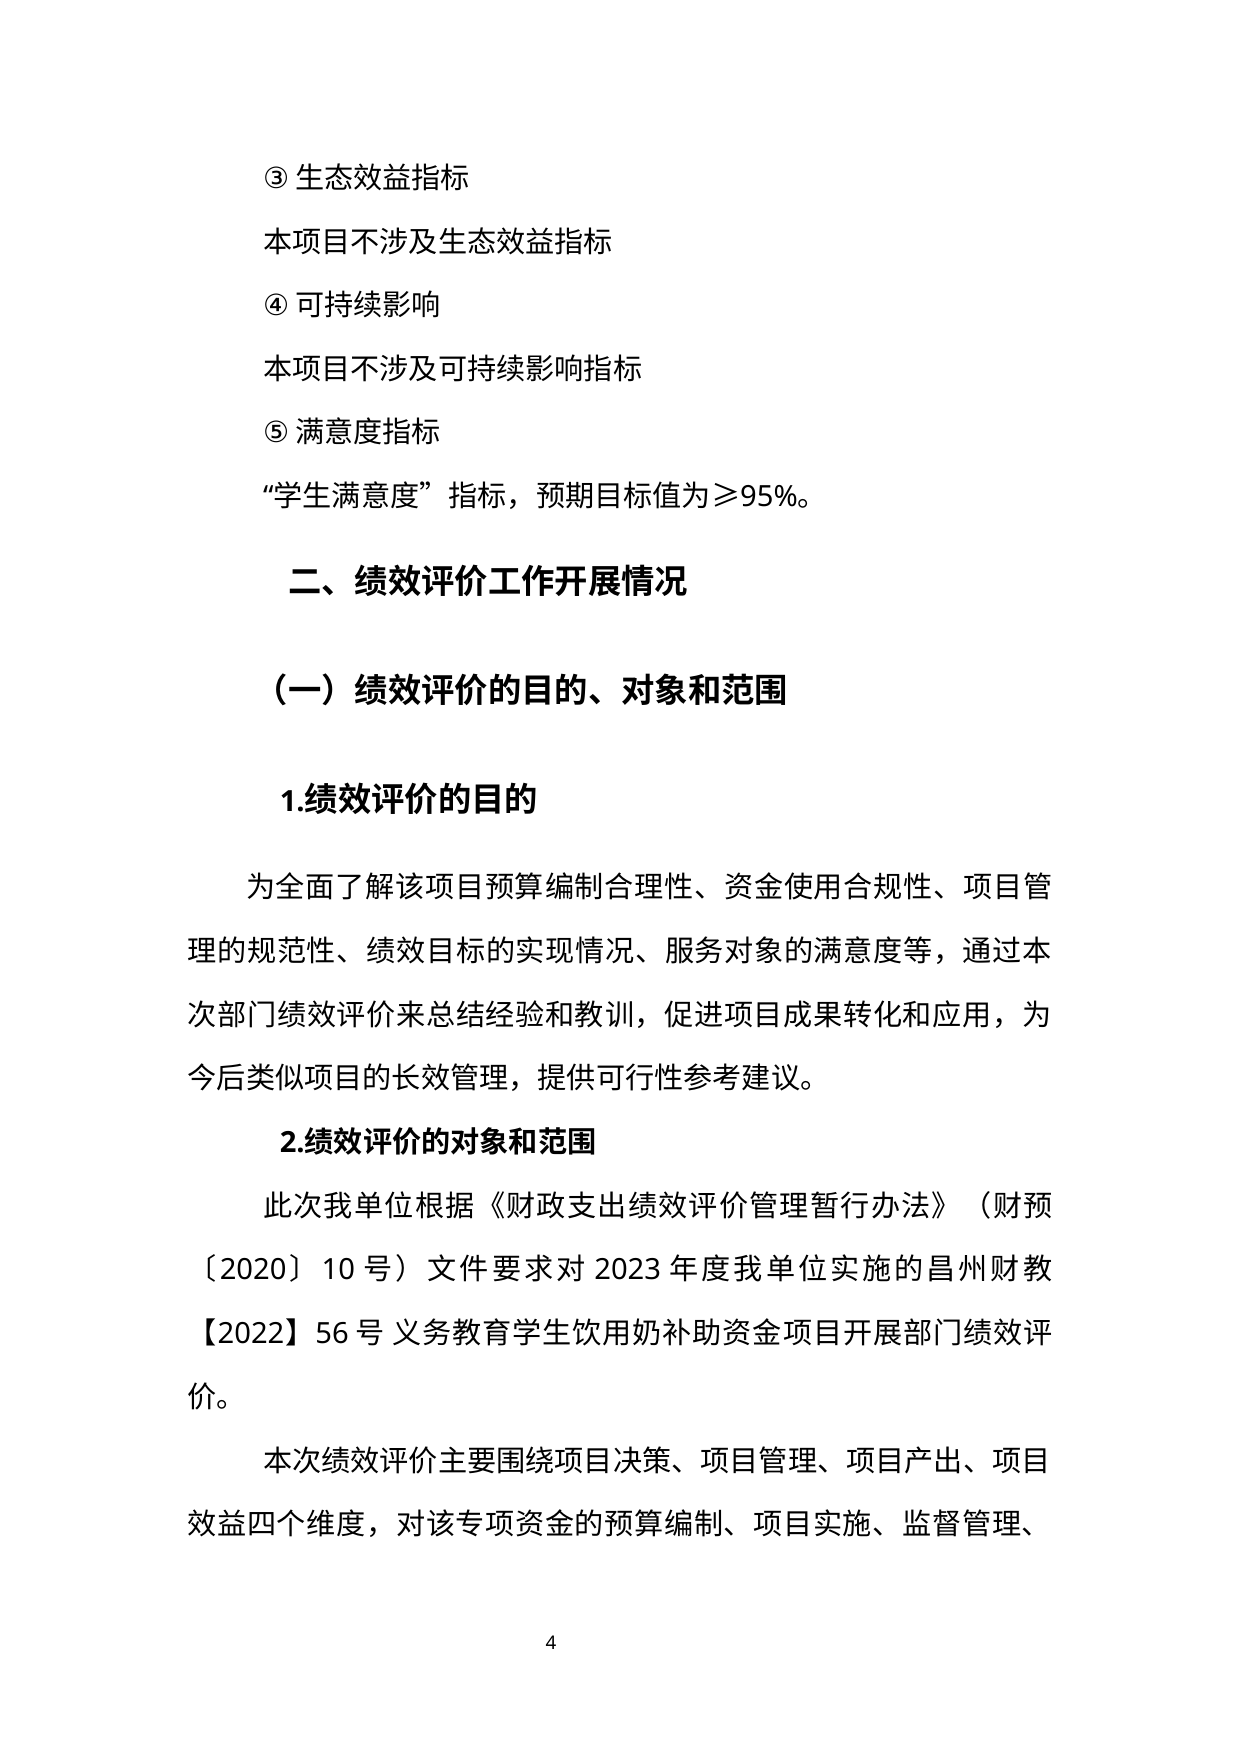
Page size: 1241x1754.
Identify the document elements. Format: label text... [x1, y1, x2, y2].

subtitle 二、绩效评价工作开展情况 [187, 536, 1053, 621]
text 此次我单位根据《财政支出绩效评价管理暂行办法》（财预〔2020〕10号）文件要求对2023年度我单位实施的昌州财教【2022】56号 义务教育学生饮用奶补助资金项目开展部门绩效评价。 [187, 1182, 1053, 1416]
subtitle 绩效评价的目的、对象和范围 [187, 645, 1053, 730]
subtitle 1.绩效评价的目的 [187, 754, 1053, 839]
text 本项目不涉及可持续影响指标 [187, 345, 1053, 388]
subtitle 2.绩效评价的对象和范围 [187, 1118, 1053, 1161]
text 本项目不涉及生态效益指标 [187, 218, 1053, 261]
text ④可持续影响 [187, 282, 1053, 324]
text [187, 1437, 1053, 1543]
text “学生满意度”指标，预期目标值为≥95%。 [187, 473, 1053, 515]
text 为全面了解该项目预算编制合理性、资金使用合规性、项目管理的规范性、绩效目标的实现情况、服务对象的满意度等，通过本次部门绩效评价来总结经验和教训，促进项目成果转化和应用，为今后类似项目的长效管理，提供可行性参考建议。 [187, 863, 1053, 1097]
text ③生态效益指标 [187, 154, 1053, 197]
text ⑤满意度指标 [187, 409, 1053, 452]
